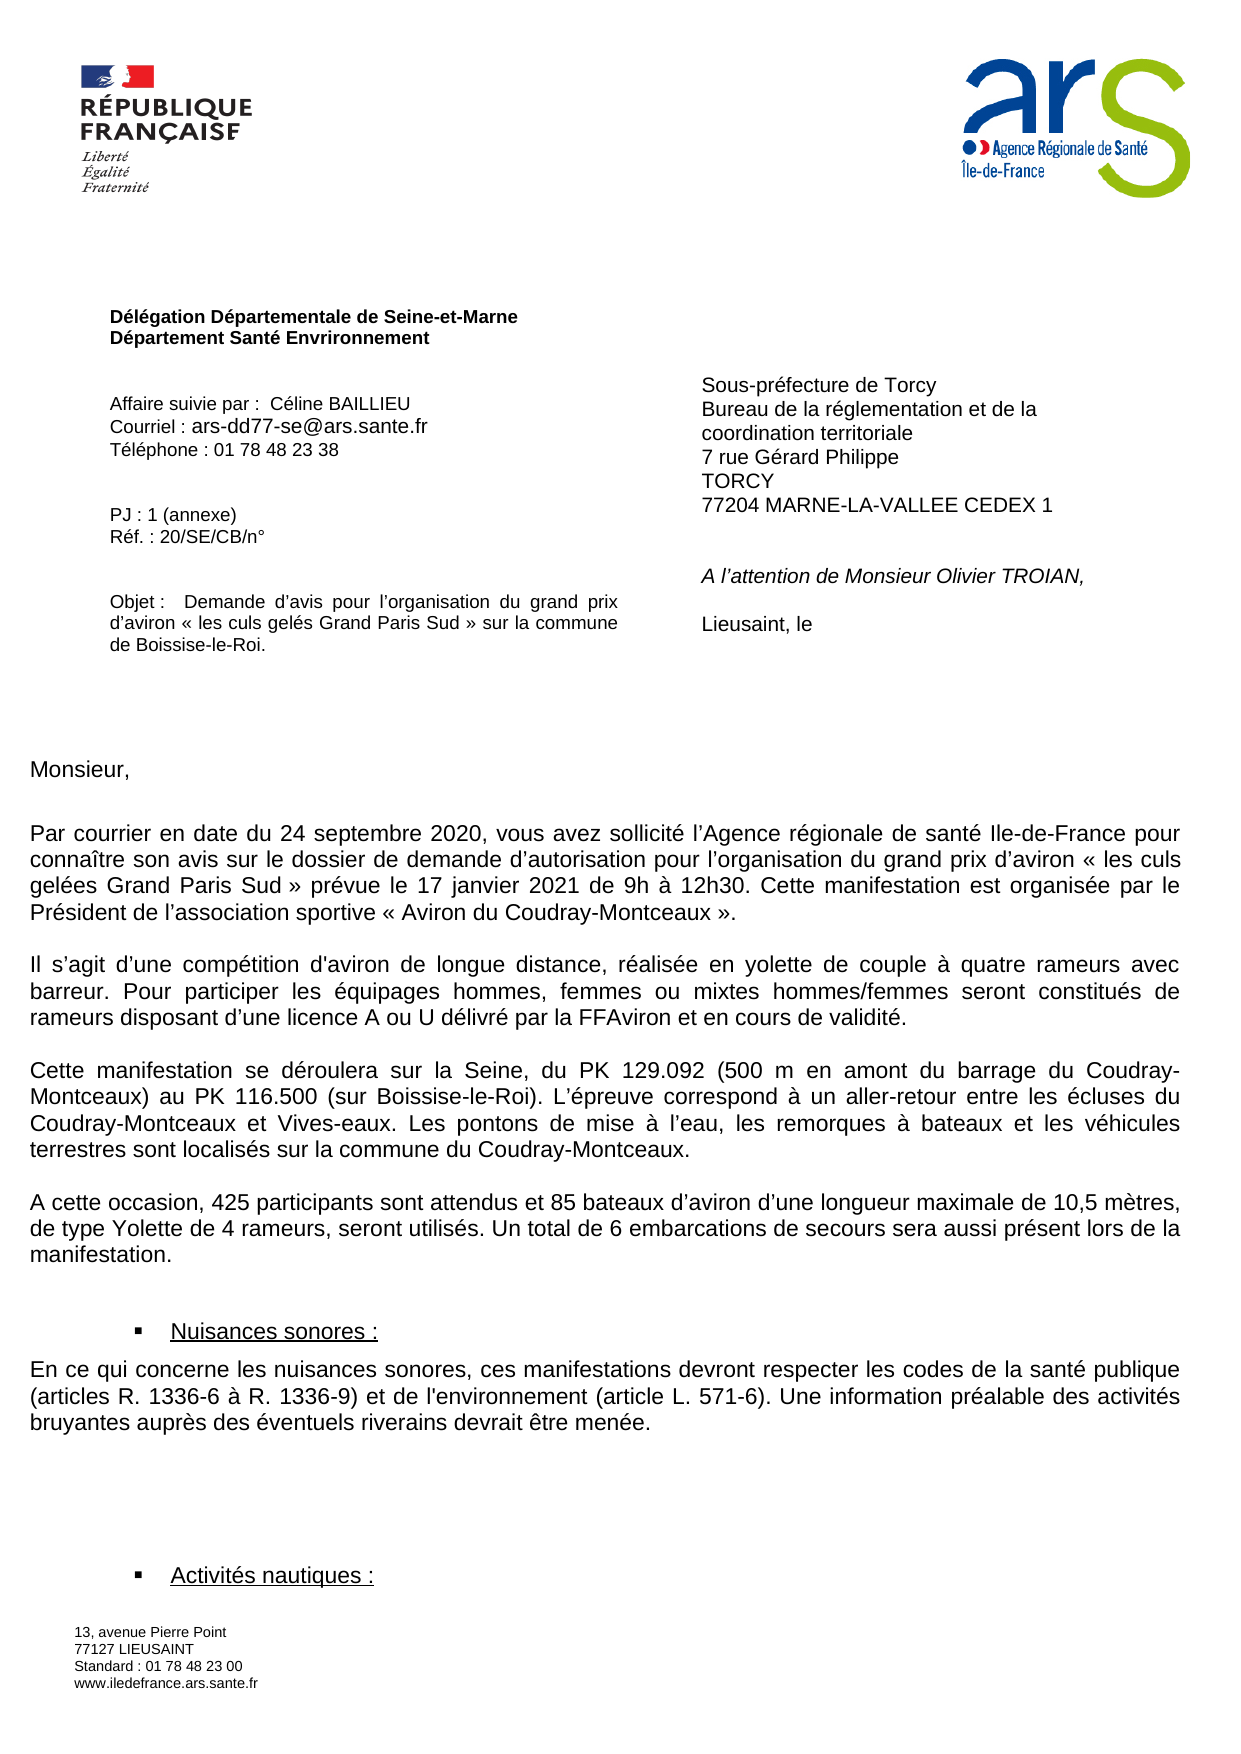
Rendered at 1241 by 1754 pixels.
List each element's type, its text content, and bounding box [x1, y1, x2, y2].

list Activités nautiques : [133, 1562, 1181, 1588]
text A cette occasion, 425 participants sont attendus et 85 bateaux d’aviron d’une longueur maximale de 10,5 mètres, de type Yolette de 4 rameurs, seront utilisés. Un total de 6 embarcations de secours sera aussi présent lors de la manifestation. [29, 1188, 1181, 1268]
picture [960, 58, 1191, 198]
table_cell Affaire suivie par : Céline BAILLIEU Courriel : ars-dd77-se@ars.sante.fr Téléphone : 01 78 48 23 38 [73, 349, 687, 504]
text En ce qui concerne les nuisances sonores, ces manifestations devront respecter les codes de la santé publique (articles R. 1336-6 à R. 1336-9) et de l'environnement (article L. 571-6). Une information préalable des activités bruyantes auprès des éventuels riverains devrait être menée. [29, 1356, 1181, 1436]
table_cell Sous-préfecture de Torcy Bureau de la réglementation et de la coordination territoriale 7 rue Gérard Philippe TORCY 77204 MARNE-LA-VALLEE CEDEX 1 A l’attention de Monsieur Olivier TROIAN, Lieusaint, le x [687, 349, 1168, 677]
list Nuisances sonores : [133, 1318, 1181, 1344]
table_header Délégation Départementale de Seine-et-Marne Département Santé Envrironnement [73, 241, 1168, 349]
table_cell PJ : 1 (annexe) Réf. : 20/SE/CB/n° Objet : Demande d’avis pour l’organisation du grand prix d’aviron « les culs gelés Grand Paris Sud » sur la commune de Boissise-le-Roi. [73, 504, 687, 677]
text Par courrier en date du 24 septembre 2020, vous avez sollicité l’Agence régionale de santé Ile-de-France pour connaître son avis sur le dossier de demande d’autorisation pour l’organisation du grand prix d’aviron « les culs gelées Grand Paris Sud » prévue le 17 janvier 2021 de 9h à 12h30. Cette manifestation est organisée par le Président de l’association sportive « Aviron du Coudray-Montceaux ». [29, 819, 1181, 925]
text Il s’agit d’une compétition d'aviron de longue distance, réalisée en yolette de couple à quatre rameurs avec barreur. Pour participer les équipages hommes, femmes ou mixtes hommes/femmes seront constitués de rameurs disposant d’une licence A ou U délivré par la FFAviron et en cours de validité. [29, 951, 1181, 1030]
text Monsieur, [29, 756, 1181, 782]
text Cette manifestation se déroulera sur la Seine, du PK 129.092 (500 m en amont du barrage du Coudray-Montceaux) au PK 116.500 (sur Boissise-le-Roi). L’épreuve correspond à un aller-retour entre les écluses du Coudray-Montceaux et Vives-eaux. Les pontons de mise à l’eau, les remorques à bateaux et les véhicules terrestres sont localisés sur la commune du Coudray-Montceaux. [29, 1057, 1181, 1162]
